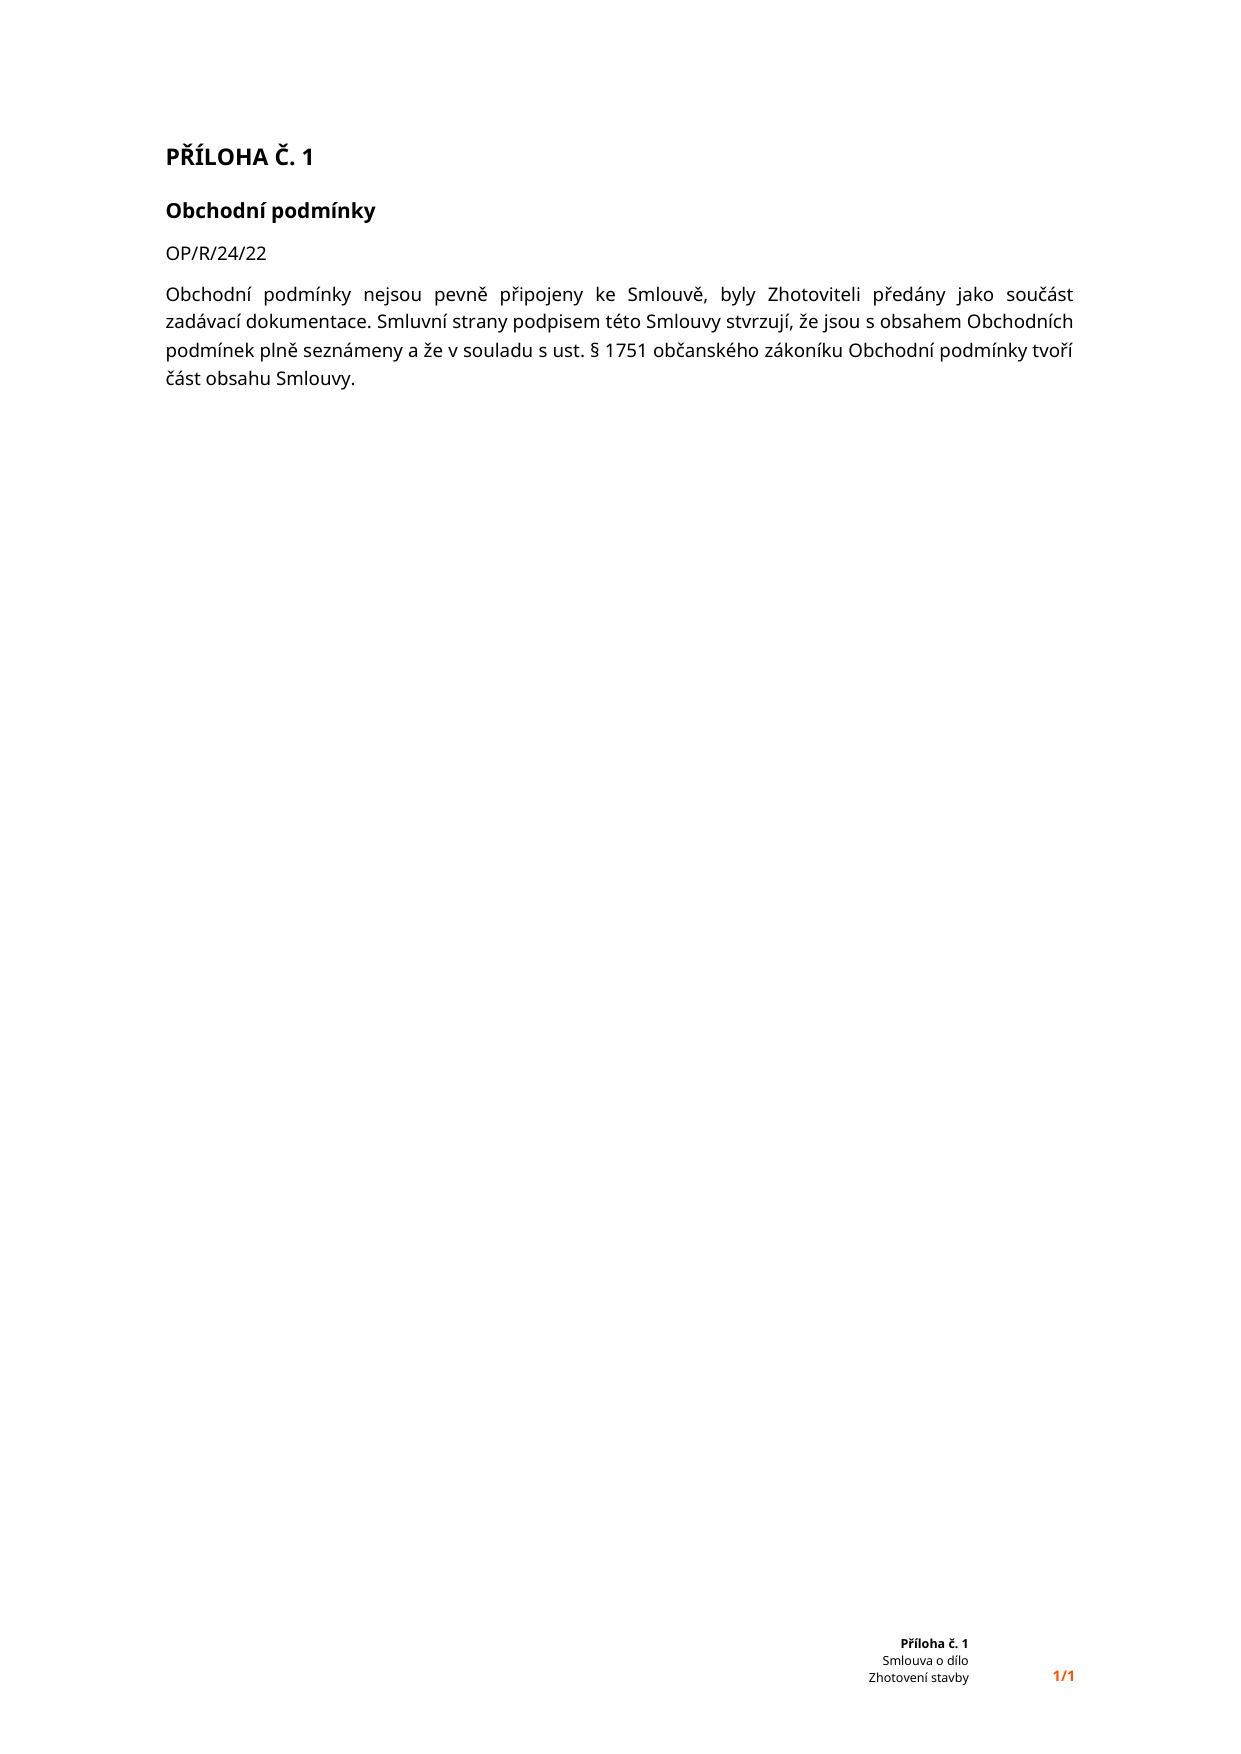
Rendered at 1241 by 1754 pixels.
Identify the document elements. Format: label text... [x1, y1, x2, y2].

text OP/R/24/22 [165, 240, 1075, 266]
text Obchodní podmínky nejsou pevně připojeny ke Smlouvě, byly Zhotoviteli předány jako součást zadávací dokumentace. Smluvní strany podpisem této Smlouvy stvrzují, že jsou s obsahem Obchodních podmínek plně seznámeny a že v souladu s ust. § 1751 občanského zákoníku Obchodní podmínky tvoří část obsahu Smlouvy. [165, 281, 1075, 390]
text Obchodní podmínky [165, 197, 1075, 225]
text Příloha č. 1 [165, 141, 1075, 173]
